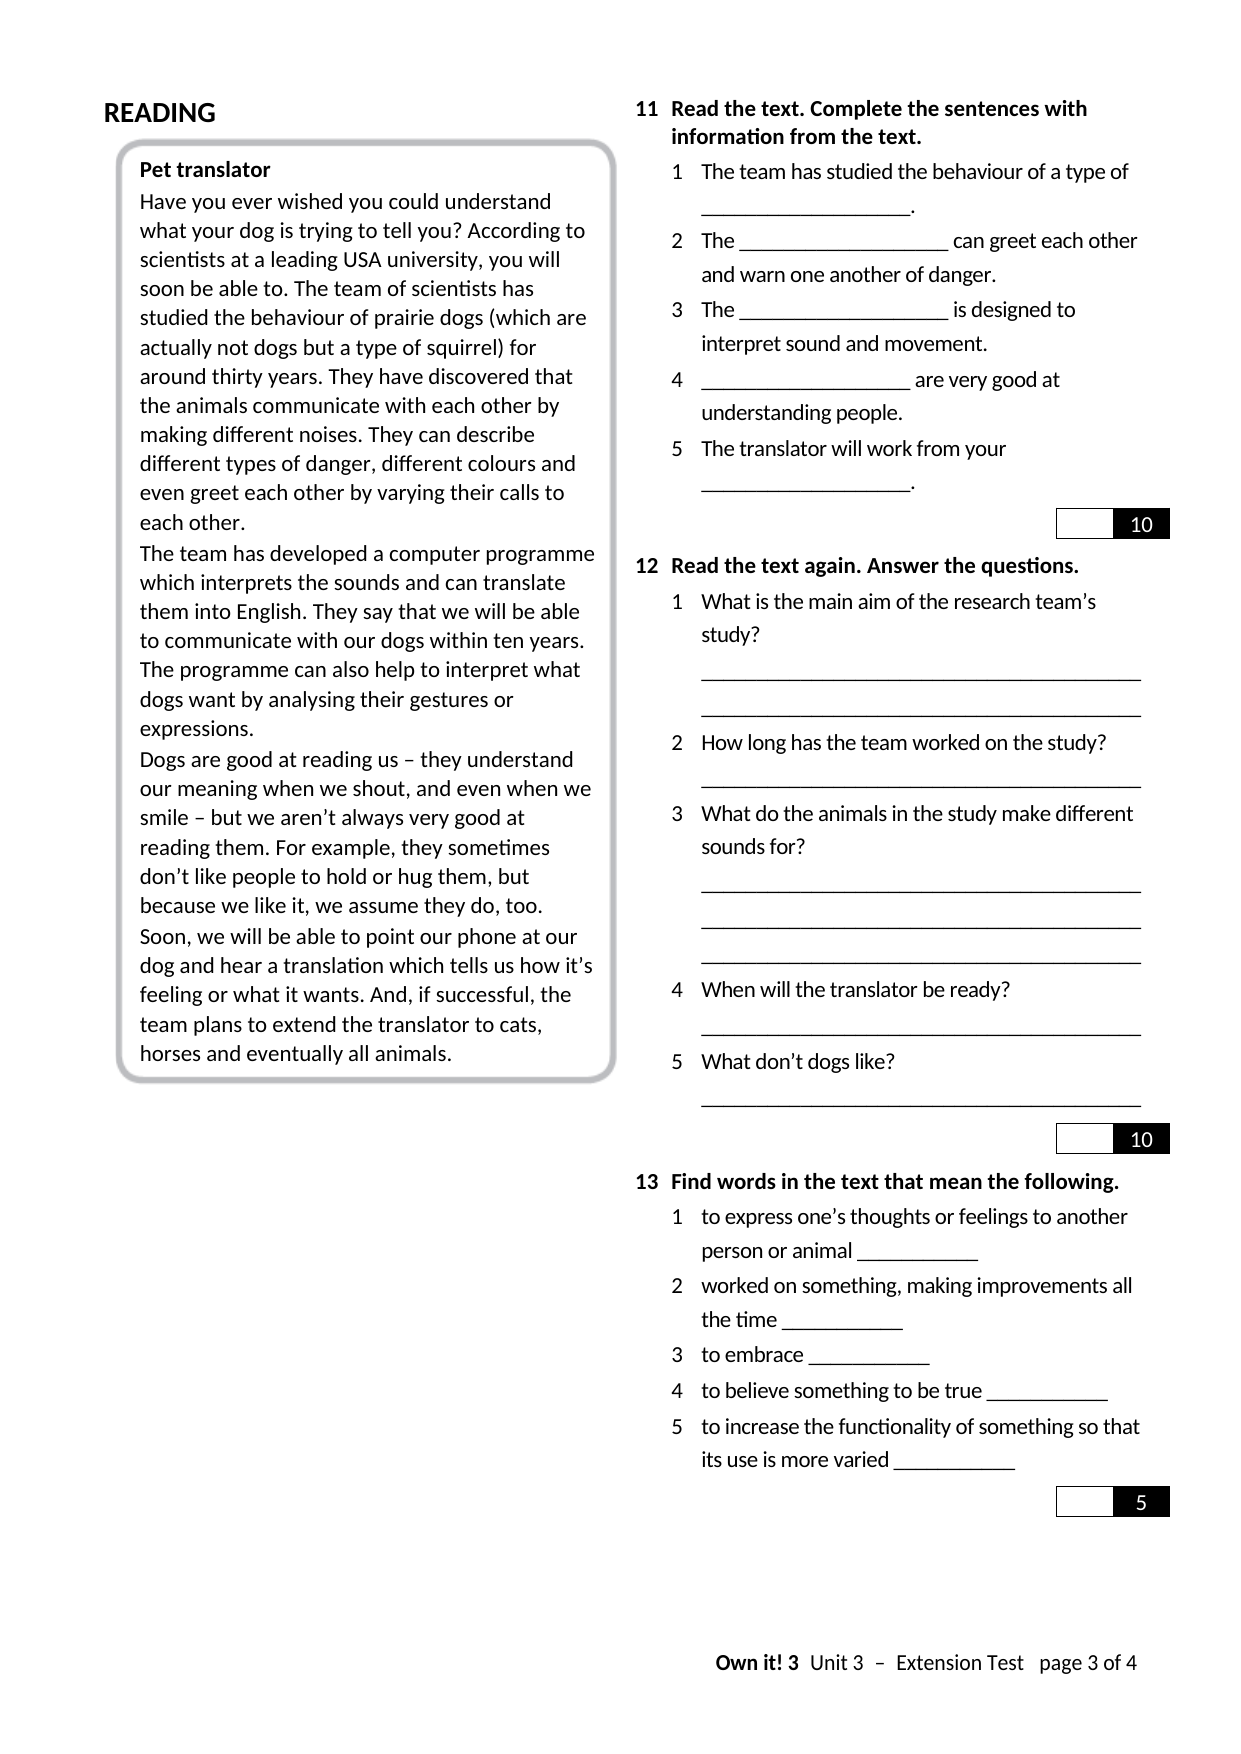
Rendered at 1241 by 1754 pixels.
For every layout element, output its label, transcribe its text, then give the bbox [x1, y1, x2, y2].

text ________________________________________ [671, 687, 1141, 720]
text 2 worked on something, making improvements all the time ___________ [671, 1266, 1141, 1333]
text ________________________________________ [671, 1006, 1141, 1039]
table_header [1057, 509, 1113, 538]
text 2 The ___________________ can greet each other and warn one another of danger. [671, 221, 1141, 288]
text 5 to increase the functionality of something so that its use is more varied ___________ [671, 1407, 1141, 1473]
text 3 to embrace ___________ [671, 1335, 1141, 1369]
text 5 The translator will work from your ___________________. [671, 428, 1141, 495]
text 12 Read the text again. Answer the questions. [635, 551, 1137, 579]
text ________________________________________ [671, 863, 1141, 896]
text Soon, we will be able to point our phone at our dog and hear a translation which tells us how it’s feeling or what it wants. And, if successful, the team plans to extend the translator to cats, horses and eventually all animals. [139, 921, 601, 1067]
text 1 The team has studied the behaviour of a type of ___________________. [671, 152, 1141, 219]
text 4 When will the translator be ready? [671, 970, 1141, 1003]
text 5 What don’t dogs like? [671, 1041, 1141, 1075]
table_header [1057, 1487, 1113, 1516]
text ________________________________________ [671, 1077, 1141, 1111]
table_header [1057, 1124, 1113, 1153]
text READING [103, 94, 606, 129]
text 3 The ___________________ is designed to interpret sound and movement. [671, 290, 1141, 357]
text 1 What is the main aim of the research team’s study? [671, 582, 1141, 648]
text 3 What do the animals in the study make different sounds for? [671, 794, 1141, 860]
text 11 Read the text. Complete the sentences with information from the text. [635, 94, 1137, 150]
text Pet translator [139, 154, 601, 183]
text The team has developed a computer programme which interprets the sounds and can translate them into English. They say that we will be able to communicate with our dogs within ten years. The programme can also help to interpret what dogs want by analysing their gestures or expressions. [139, 538, 601, 742]
text Dogs are good at reading us – they understand our meaning when we shout, and even when we smile – but we aren’t always very good at reading them. For example, they sometimes don’t like people to hold or hug them, but because we like it, we assume they do, too. [139, 744, 601, 919]
text 4 to believe something to be true ___________ [671, 1371, 1141, 1404]
text 4 ___________________ are very good at understanding people. [671, 359, 1141, 426]
text ________________________________________ [671, 898, 1141, 932]
text 1 to express one’s thoughts or feelings to another person or animal ___________ [671, 1197, 1141, 1264]
text ________________________________________ [671, 758, 1141, 791]
table_header 5 [1114, 1487, 1169, 1516]
table_header 10 [1114, 1124, 1169, 1153]
text ________________________________________ [671, 934, 1141, 968]
text 13 Find words in the text that mean the following. [635, 1167, 1137, 1195]
table_header 10 [1114, 509, 1169, 538]
text 2 How long has the team worked on the study? [671, 722, 1141, 756]
text Have you ever wished you could understand what your dog is trying to tell you? According to scientists at a leading USA university, you will soon be able to. The team of scientists has studied the behaviour of prairie dogs (which are actually not dogs but a type of squirrel) for around thirty years. They have discovered that the animals communicate with each other by making different noises. They can describe different types of danger, different colours and even greet each other by varying their calls to each other. [139, 186, 601, 536]
text ________________________________________ [671, 651, 1141, 684]
